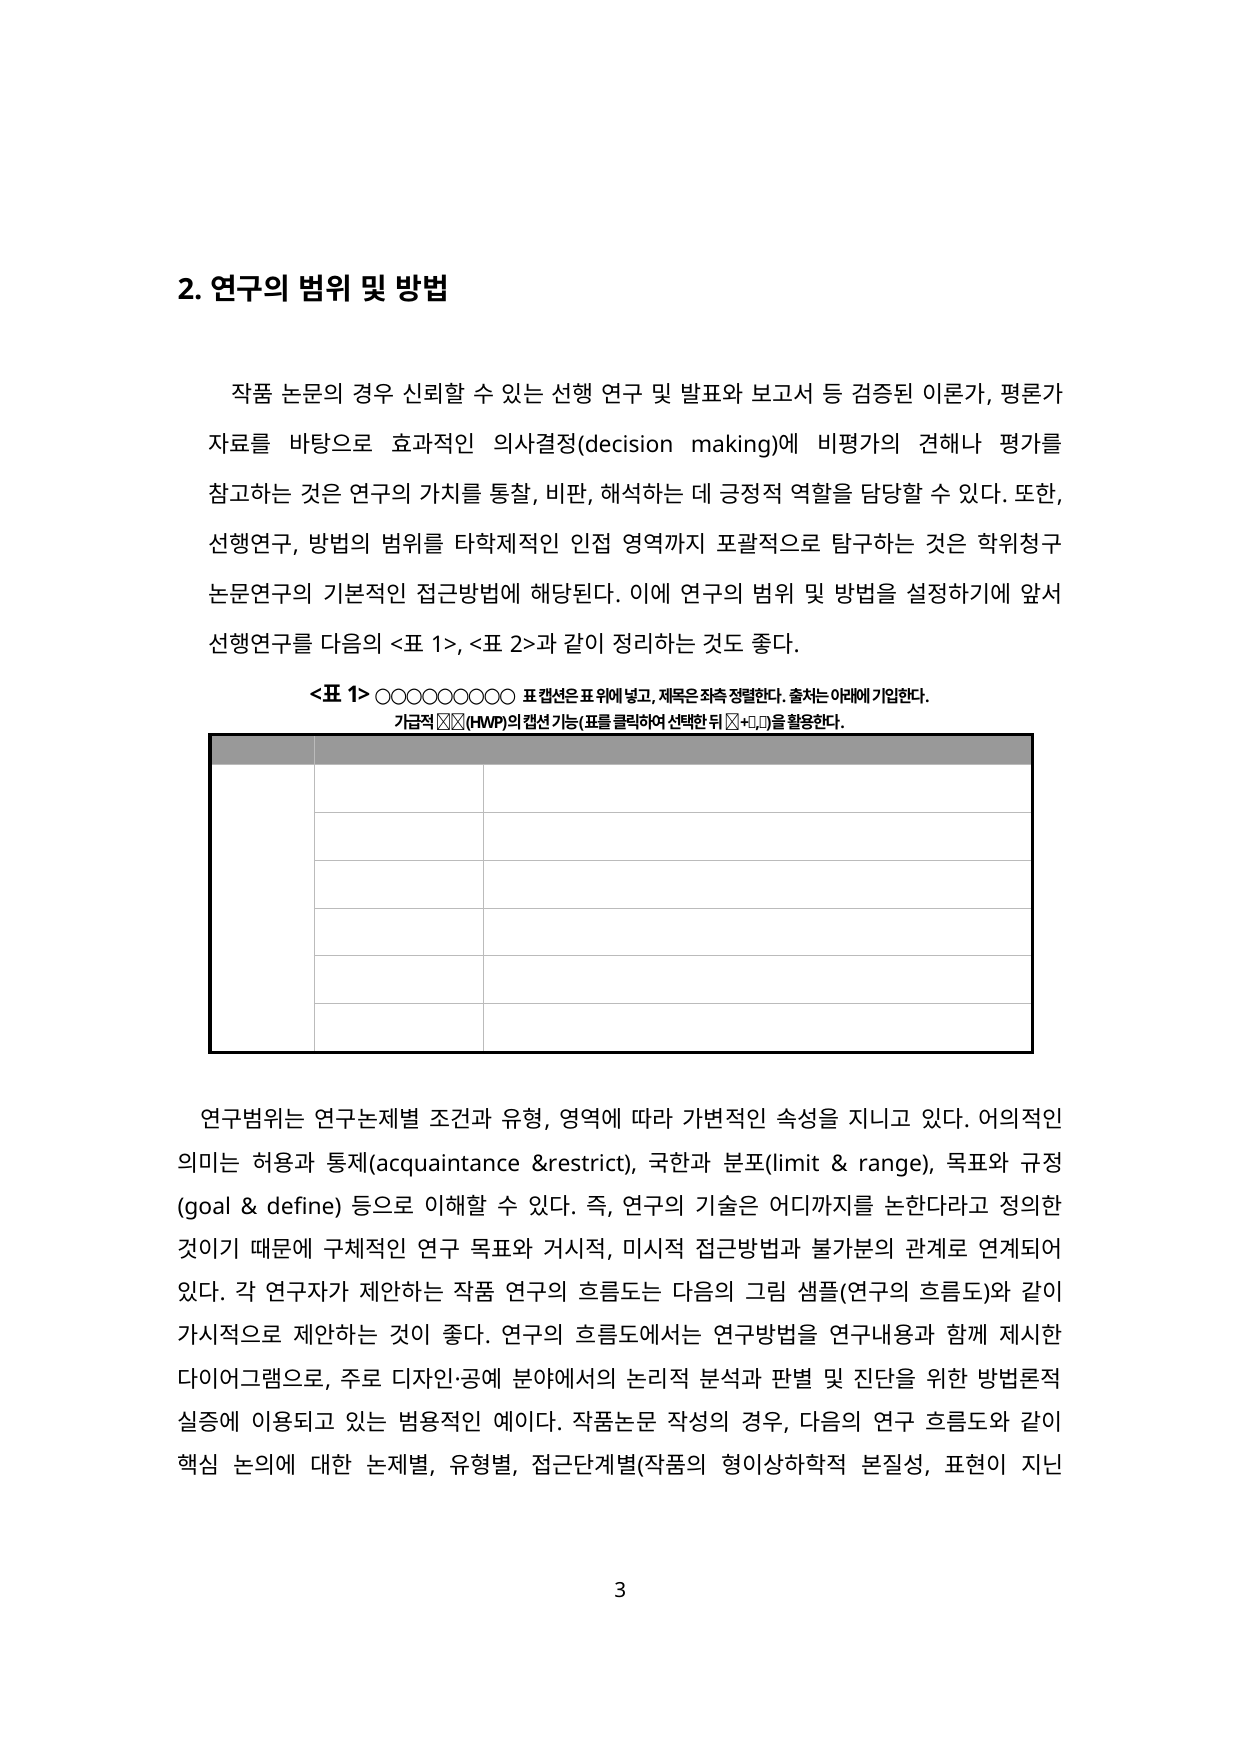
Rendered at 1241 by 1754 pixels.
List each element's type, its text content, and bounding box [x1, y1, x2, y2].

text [177, 1101, 1063, 1480]
table_cell [315, 909, 483, 955]
table_cell [484, 813, 1031, 859]
text <표 1> ○○○○○○○○○ 표 캡션은 표 위에 넣고, 제목은 좌측 정렬한다. 출처는 아래에 기입한다. [177, 676, 1063, 709]
table_cell [484, 1004, 1031, 1051]
table_cell [212, 765, 314, 1051]
table_cell [315, 765, 483, 812]
table_cell [484, 861, 1031, 907]
table_header [212, 736, 314, 764]
table_header [315, 736, 1031, 764]
table_cell [315, 813, 483, 859]
table_cell [315, 1004, 483, 1051]
text 2. 연구의 범위 및 방법 [177, 266, 1063, 308]
table_cell [484, 956, 1031, 1003]
table_cell [315, 956, 483, 1003]
text 가급적 󰏧󰏰(HWP)의 캡션 기능(표를 클릭하여 선택한 뒤 󰍭+󰎊,󰍿)을 활용한다. [177, 709, 1063, 733]
table_cell [484, 765, 1031, 812]
text 작품 논문의 경우 신뢰할 수 있는 선행 연구 및 발표와 보고서 등 검증된 이론가, 평론가 자료를 바탕으로 효과적인 의사결정(decision making)에 비평가의 견해나 평가를 참고하는 것은 연구의 가치를 통찰, 비판, 해석하는 데 긍정적 역할을 담당할 수 있다. 또한, 선행연구, 방법의 범위를 타학제적인 인접 영역까지 포괄적으로 탐구하는 것은 학위청구 논문연구의 기본적인 접근방법에 해당된다. 이에 연구의 범위 및 방법을 설정하기에 앞서 선행연구를 다음의 <표 1>, <표 2>과 같이 정리하는 것도 좋다. [208, 376, 1063, 659]
table_cell [315, 861, 483, 907]
table_cell [484, 909, 1031, 955]
